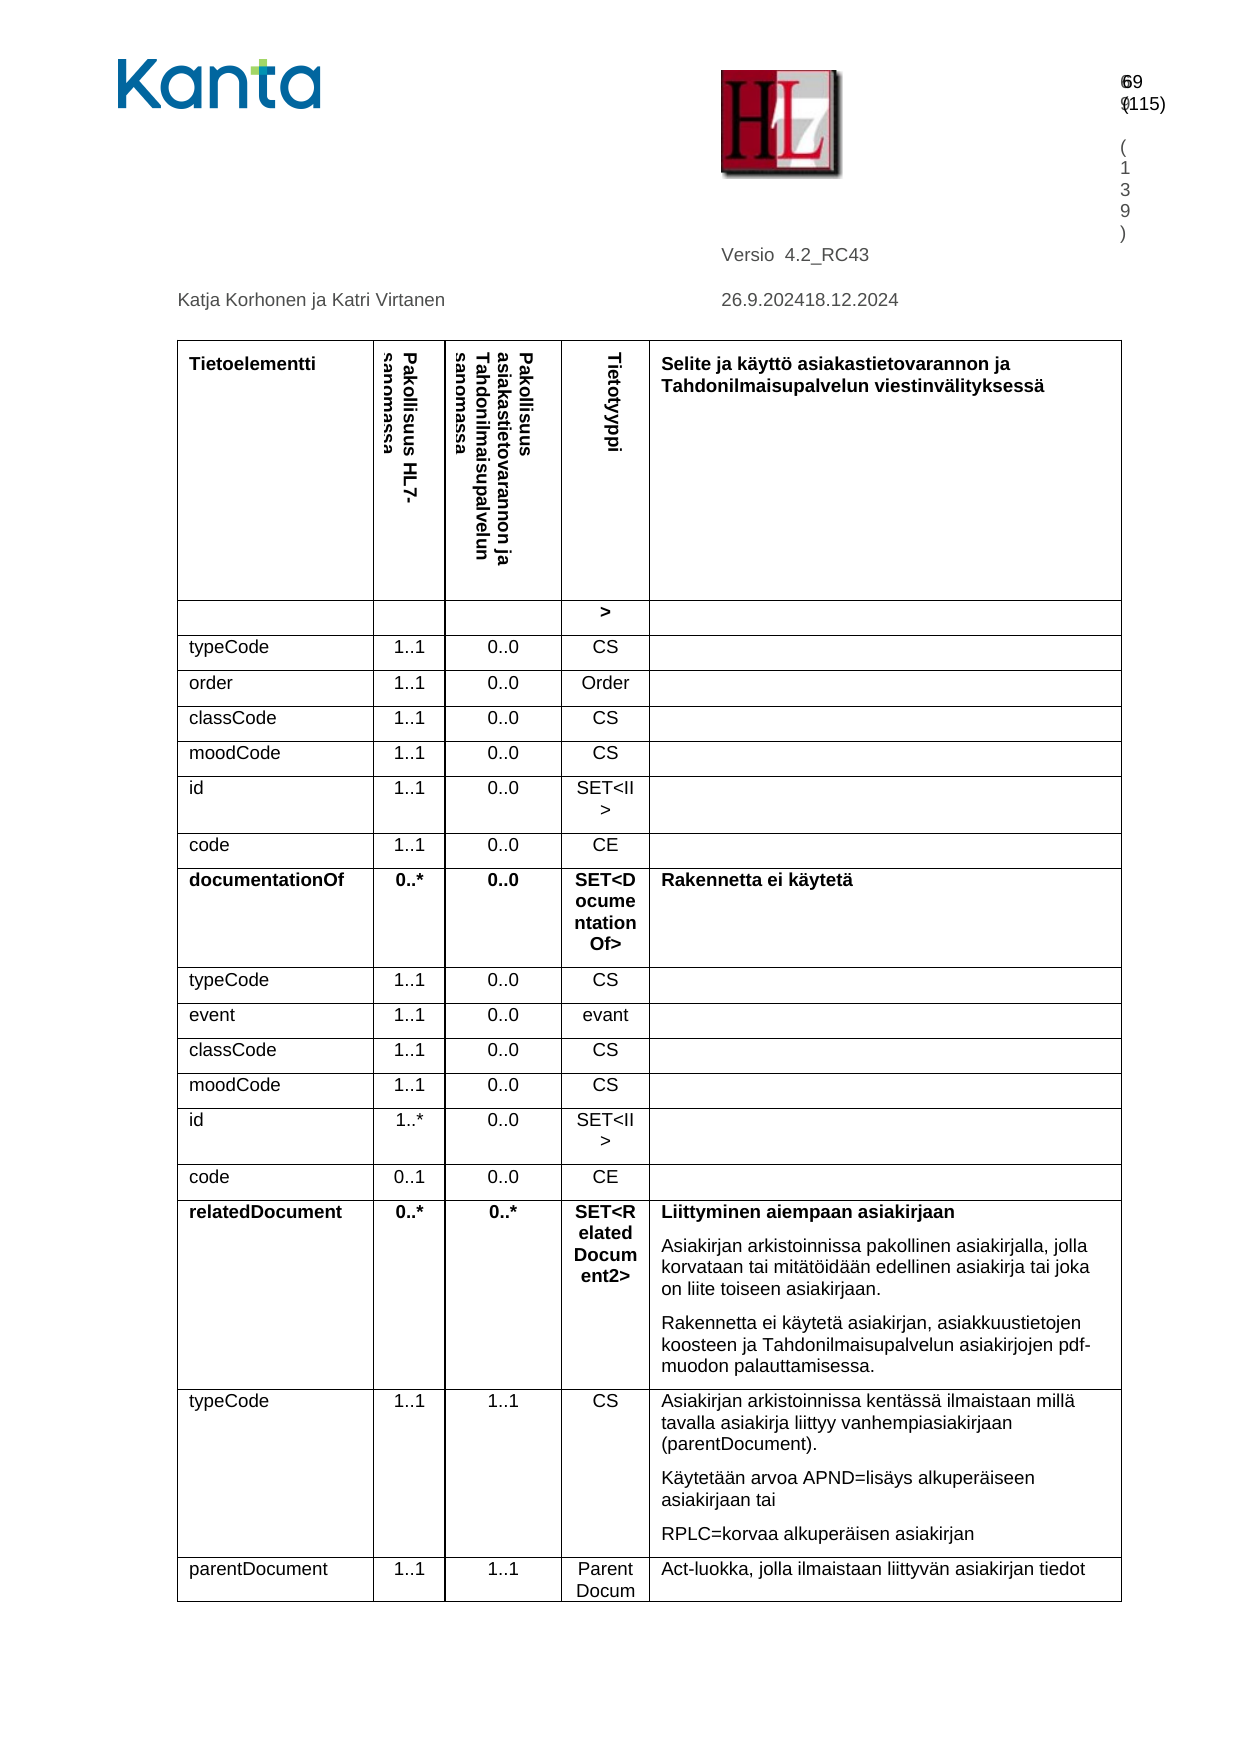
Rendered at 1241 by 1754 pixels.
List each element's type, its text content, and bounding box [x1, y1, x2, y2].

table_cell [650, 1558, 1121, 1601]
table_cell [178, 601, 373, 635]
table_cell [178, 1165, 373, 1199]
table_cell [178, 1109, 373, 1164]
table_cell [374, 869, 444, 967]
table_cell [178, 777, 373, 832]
table_header Tietoelementti [178, 341, 373, 600]
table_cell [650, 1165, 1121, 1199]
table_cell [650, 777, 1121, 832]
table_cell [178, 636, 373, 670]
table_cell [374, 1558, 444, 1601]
picture [118, 59, 321, 109]
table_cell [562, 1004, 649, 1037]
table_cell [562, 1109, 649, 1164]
table_header Tietotyyppi [562, 341, 649, 600]
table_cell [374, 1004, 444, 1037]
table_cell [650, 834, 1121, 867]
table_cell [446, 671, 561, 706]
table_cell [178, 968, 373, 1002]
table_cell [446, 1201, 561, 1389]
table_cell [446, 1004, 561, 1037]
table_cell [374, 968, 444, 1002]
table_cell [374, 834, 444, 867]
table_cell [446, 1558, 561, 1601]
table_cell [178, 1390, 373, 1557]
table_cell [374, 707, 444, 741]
table_header Pakollisuus asiakastietovarannon ja Tahdonilmaisupalvelun sanomassa [446, 341, 561, 600]
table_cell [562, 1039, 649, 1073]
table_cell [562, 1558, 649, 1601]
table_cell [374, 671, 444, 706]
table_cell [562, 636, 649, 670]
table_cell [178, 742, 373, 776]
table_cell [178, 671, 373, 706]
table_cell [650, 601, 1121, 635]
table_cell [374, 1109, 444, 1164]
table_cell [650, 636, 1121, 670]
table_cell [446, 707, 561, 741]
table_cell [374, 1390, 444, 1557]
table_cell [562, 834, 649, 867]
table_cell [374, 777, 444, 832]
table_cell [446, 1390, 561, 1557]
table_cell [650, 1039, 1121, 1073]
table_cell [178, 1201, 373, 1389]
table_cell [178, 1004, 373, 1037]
table_header Selite ja käyttö asiakastietovarannon ja Tahdonilmaisupalvelun viestinvälityksessä [650, 341, 1121, 600]
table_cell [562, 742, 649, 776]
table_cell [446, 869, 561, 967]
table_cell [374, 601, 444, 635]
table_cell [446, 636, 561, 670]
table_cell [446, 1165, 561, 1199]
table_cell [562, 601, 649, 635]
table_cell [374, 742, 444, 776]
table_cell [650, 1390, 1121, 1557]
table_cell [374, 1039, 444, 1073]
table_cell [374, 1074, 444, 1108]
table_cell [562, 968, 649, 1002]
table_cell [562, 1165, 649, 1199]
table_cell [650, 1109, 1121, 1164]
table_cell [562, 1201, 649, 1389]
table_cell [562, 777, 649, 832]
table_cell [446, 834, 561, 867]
picture [721, 70, 844, 179]
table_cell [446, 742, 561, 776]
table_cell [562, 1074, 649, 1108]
table_header Pakollisuus HL7-sanomassa [374, 341, 444, 600]
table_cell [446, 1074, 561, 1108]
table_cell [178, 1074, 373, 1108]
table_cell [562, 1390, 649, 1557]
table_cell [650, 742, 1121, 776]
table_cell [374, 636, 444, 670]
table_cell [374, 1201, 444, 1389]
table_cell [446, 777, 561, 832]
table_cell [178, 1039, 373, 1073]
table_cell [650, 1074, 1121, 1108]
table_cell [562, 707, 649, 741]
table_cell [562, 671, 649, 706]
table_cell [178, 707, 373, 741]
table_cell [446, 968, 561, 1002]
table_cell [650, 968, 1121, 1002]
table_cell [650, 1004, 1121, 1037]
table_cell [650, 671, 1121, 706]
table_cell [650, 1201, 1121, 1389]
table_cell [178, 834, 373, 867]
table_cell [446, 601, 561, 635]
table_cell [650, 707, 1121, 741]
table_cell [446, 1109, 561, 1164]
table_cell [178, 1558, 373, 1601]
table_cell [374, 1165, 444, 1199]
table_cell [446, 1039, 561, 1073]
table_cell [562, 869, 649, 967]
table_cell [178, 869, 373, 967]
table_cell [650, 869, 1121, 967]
